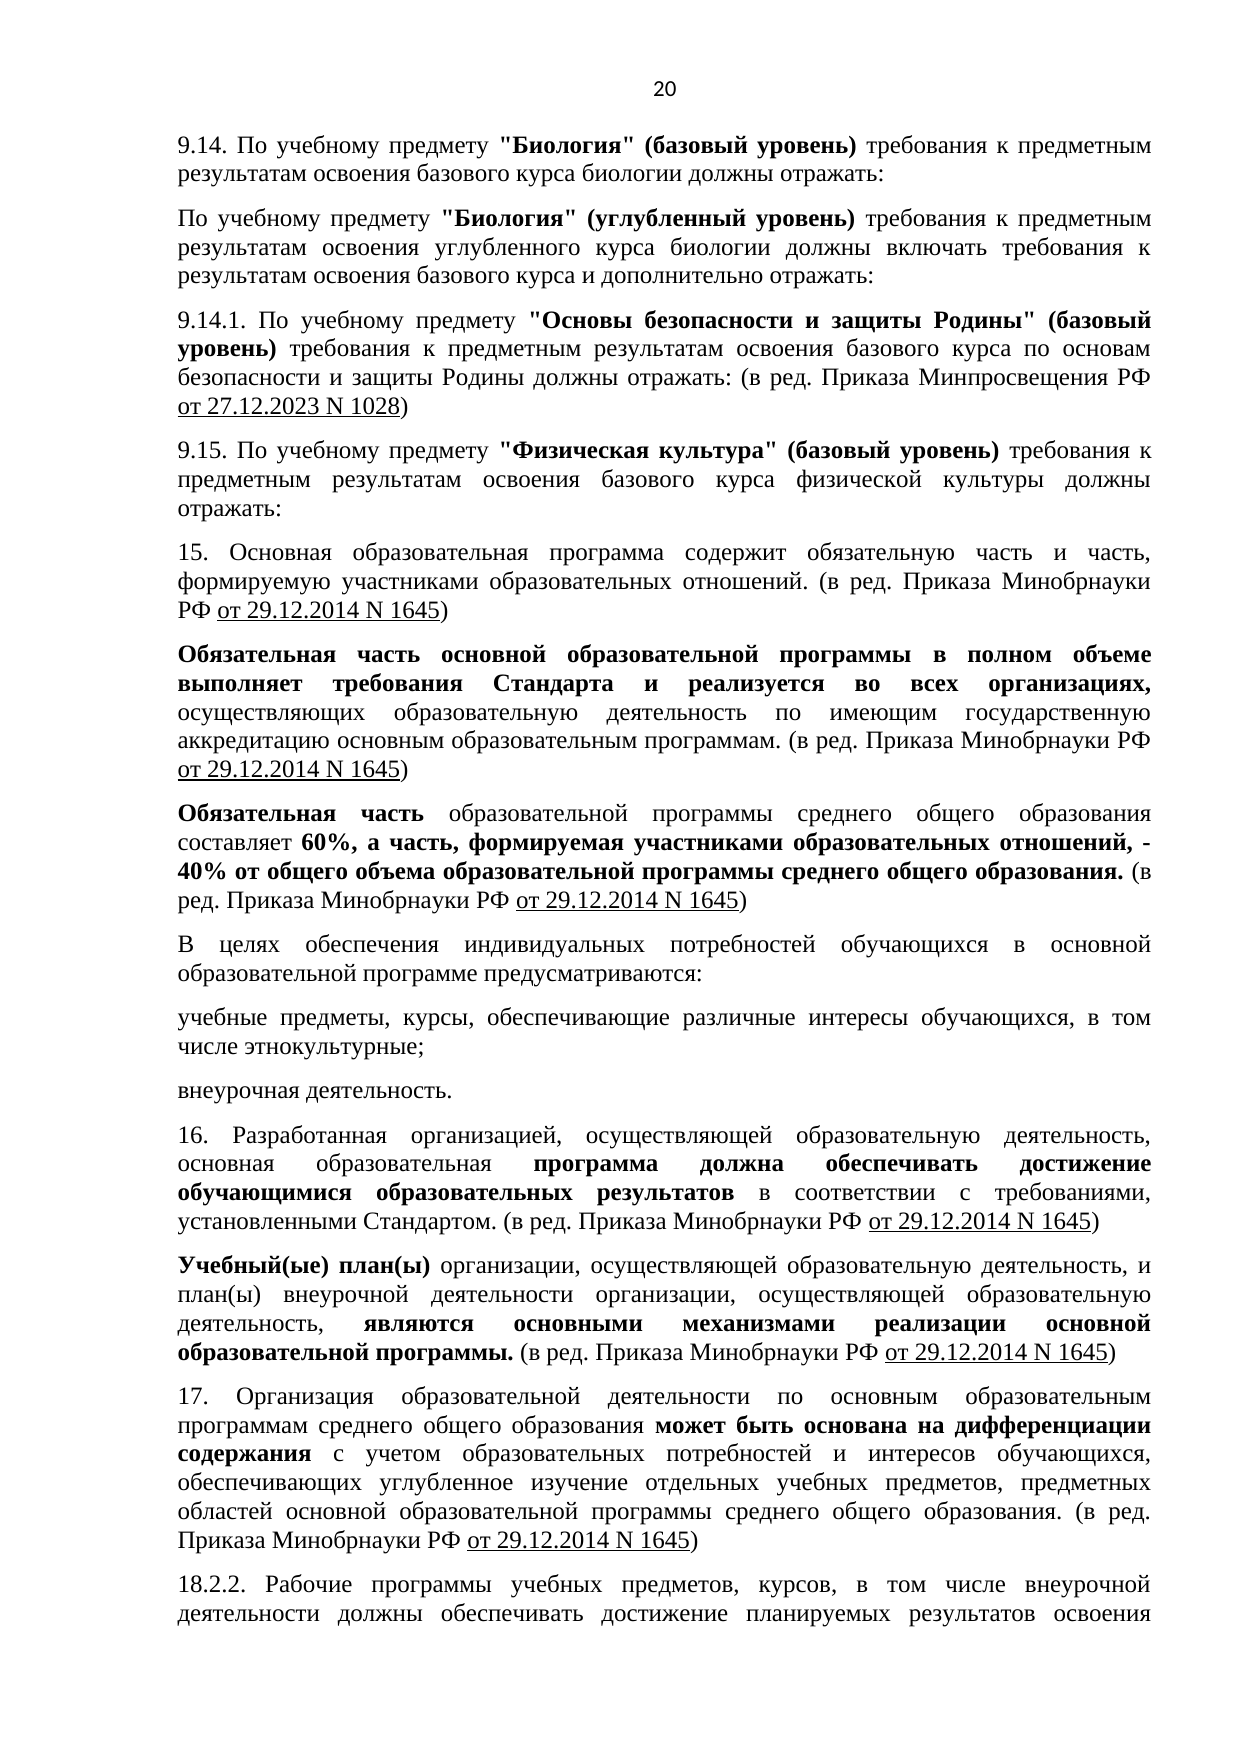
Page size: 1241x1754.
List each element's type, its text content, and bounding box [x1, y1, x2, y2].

text 17. Организация образовательной деятельности по основным образовательным программам среднего общего образования может быть основана на дифференциации содержания с учетом образовательных потребностей и интересов обучающихся, обеспечивающих углубленное изучение отдельных учебных предметов, предметных областей основной образовательной программы среднего общего образования. (в ред. Приказа Минобрнауки РФ от 29.12.2014 N 1645) [177, 1381, 1152, 1553]
text Обязательная часть образовательной программы среднего общего образования составляет 60%, а часть, формируемая участниками образовательных отношений, - 40% от общего объема образовательной программы среднего общего образования. (в ред. Приказа Минобрнауки РФ от 29.12.2014 N 1645) [177, 798, 1152, 913]
text В целях обеспечения индивидуальных потребностей обучающихся в основной образовательной программе предусматриваются: [177, 929, 1152, 987]
text Обязательная часть основной образовательной программы в полном объеме выполняет требования Стандарта и реализуется во всех организациях, осуществляющих образовательную деятельность по имеющим государственную аккредитацию основным образовательным программам. (в ред. Приказа Минобрнауки РФ от 29.12.2014 N 1645) [177, 639, 1152, 783]
text внеурочная деятельность. [177, 1075, 1152, 1104]
text 9.15. По учебному предмету "Физическая культура" (базовый уровень) требования к предметным результатам освоения базового курса физической культуры должны отражать: [177, 435, 1152, 522]
text 16. Разработанная организацией, осуществляющей образовательную деятельность, основная образовательная программа должна обеспечивать достижение обучающимися образовательных результатов в соответствии с требованиями, установленными Стандартом. (в ред. Приказа Минобрнауки РФ от 29.12.2014 N 1645) [177, 1120, 1152, 1235]
text 9.14.1. По учебному предмету "Основы безопасности и защиты Родины" (базовый уровень) требования к предметным результатам освоения базового курса по основам безопасности и защиты Родины должны отражать: (в ред. Приказа Минпросвещения РФ от 27.12.2023 N 1028) [177, 305, 1152, 420]
text По учебному предмету "Биология" (углубленный уровень) требования к предметным результатам освоения углубленного курса биологии должны включать требования к результатам освоения базового курса и дополнительно отражать: [177, 203, 1152, 289]
text Учебный(ые) план(ы) организации, осуществляющей образовательную деятельность, и план(ы) внеурочной деятельности организации, осуществляющей образовательную деятельность, являются основными механизмами реализации основной образовательной программы. (в ред. Приказа Минобрнауки РФ от 29.12.2014 N 1645) [177, 1250, 1152, 1365]
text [177, 1569, 1152, 1627]
text 9.14. По учебному предмету "Биология" (базовый уровень) требования к предметным результатам освоения базового курса биологии должны отражать: [177, 130, 1152, 187]
text 15. Основная образовательная программа содержит обязательную часть и часть, формируемую участниками образовательных отношений. (в ред. Приказа Минобрнауки РФ от 29.12.2014 N 1645) [177, 537, 1152, 623]
text учебные предметы, курсы, обеспечивающие различные интересы обучающихся, в том числе этнокультурные; [177, 1002, 1152, 1060]
